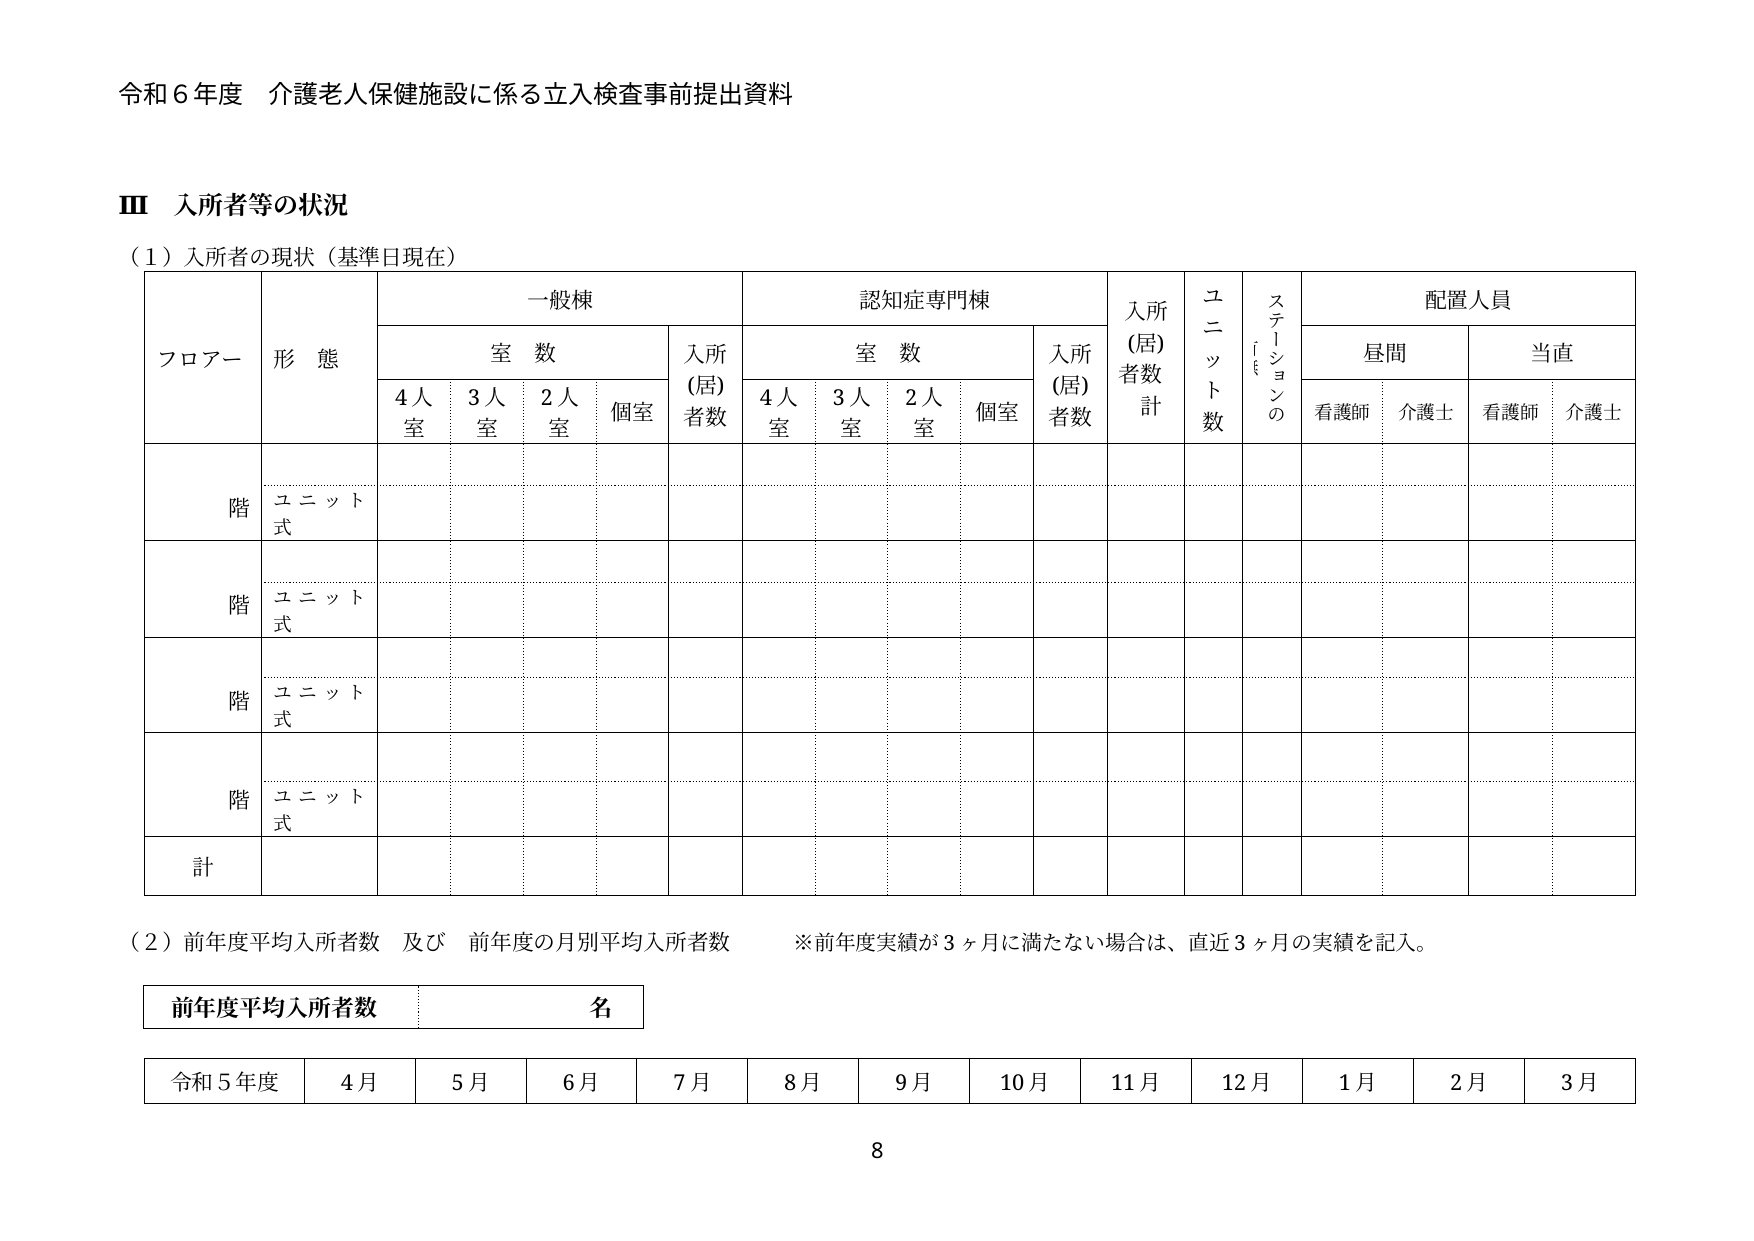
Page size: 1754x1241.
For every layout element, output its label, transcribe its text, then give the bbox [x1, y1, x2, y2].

table_cell [1108, 733, 1184, 781]
table_cell 室 数 [378, 326, 668, 379]
table_header 令和５年度 [145, 1059, 304, 1103]
table_cell [1383, 837, 1468, 894]
table_cell [1243, 444, 1301, 485]
table_cell 階 [145, 444, 261, 540]
table_header 配置人員 [1302, 272, 1635, 325]
table_cell ユニット式 [262, 781, 377, 836]
text Ⅲ 入所者等の状況 [118, 186, 1636, 222]
table_cell [1383, 485, 1468, 540]
table_cell 計 [145, 837, 261, 894]
table_cell 4人 室 [743, 380, 815, 443]
table_cell [523, 781, 596, 836]
table_cell [1469, 733, 1552, 781]
table_cell [596, 677, 668, 732]
table_cell [596, 733, 668, 781]
table_cell [1034, 638, 1107, 677]
table_cell [1243, 677, 1301, 732]
table_cell [596, 485, 668, 540]
table_cell [1469, 444, 1552, 485]
table_cell [1469, 837, 1552, 894]
table_cell [743, 485, 815, 540]
table_cell ユニット式 [262, 677, 377, 732]
table_header 6月 [527, 1059, 636, 1103]
table_cell [669, 485, 742, 540]
table_cell [1185, 541, 1242, 582]
table_cell [378, 582, 451, 637]
table_cell [523, 837, 596, 894]
table_cell [1469, 638, 1552, 677]
table_header ステーションの有無 [1243, 272, 1301, 443]
table_header 一般棟 [378, 272, 742, 325]
table_cell [378, 781, 451, 836]
table_cell [1552, 733, 1635, 781]
table_cell [1108, 485, 1184, 540]
table_cell [1552, 541, 1635, 582]
table_cell [1034, 541, 1107, 582]
table_cell [1108, 444, 1184, 485]
table_cell [1552, 837, 1635, 894]
table_cell [1185, 837, 1242, 894]
table_header 8月 [748, 1059, 858, 1103]
text （１）入所者の現状（基準日現在） [118, 240, 1636, 271]
table_cell [743, 582, 815, 637]
table_cell 介護士 [1383, 380, 1468, 443]
table_cell [815, 582, 888, 637]
table_cell [451, 733, 523, 781]
table_cell 階 [145, 638, 261, 732]
table_cell [743, 541, 815, 582]
table_cell [1034, 733, 1107, 781]
table_cell [1108, 781, 1184, 836]
table_cell [888, 781, 961, 836]
table_cell [523, 541, 596, 582]
table_cell [1185, 733, 1242, 781]
table_cell [961, 677, 1033, 732]
table_cell [815, 837, 888, 894]
table_cell [961, 837, 1033, 894]
table_cell [596, 781, 668, 836]
table_cell [1469, 677, 1552, 732]
table_cell [1302, 837, 1383, 894]
table_header 4月 [305, 1059, 415, 1103]
table_cell [1383, 582, 1468, 637]
table_cell [1243, 582, 1301, 637]
table_cell [451, 444, 523, 485]
table_cell [815, 444, 888, 485]
table_cell 室 数 [743, 326, 1033, 379]
table_cell [1108, 541, 1184, 582]
table_cell 昼間 [1302, 326, 1468, 379]
table_header 10月 [970, 1059, 1080, 1103]
table_cell 3人 室 [815, 380, 888, 443]
table_cell [669, 638, 742, 677]
table_cell [1469, 781, 1552, 836]
table_cell [1383, 541, 1468, 582]
table_cell [1302, 733, 1383, 781]
table_cell [743, 781, 815, 836]
table_cell [888, 444, 961, 485]
table_cell [1383, 781, 1468, 836]
table_cell [669, 733, 742, 781]
table_cell [1383, 444, 1468, 485]
table_cell [523, 677, 596, 732]
table_cell [743, 444, 815, 485]
table_cell [523, 444, 596, 485]
table_cell [669, 677, 742, 732]
table_header 前年度平均入所者数 [144, 986, 419, 1027]
table_cell [378, 733, 451, 781]
table_header フロアー [145, 272, 261, 443]
table_cell [1469, 541, 1552, 582]
table_cell [1185, 444, 1242, 485]
table_cell [1034, 582, 1107, 637]
table_cell ユニット式 [262, 485, 377, 540]
table_cell 階 [145, 541, 261, 637]
table_cell [961, 781, 1033, 836]
table_cell [523, 733, 596, 781]
table_cell [961, 638, 1033, 677]
table_cell [1552, 638, 1635, 677]
table_cell [451, 781, 523, 836]
table_cell [262, 541, 377, 582]
table_cell 階 [145, 733, 261, 836]
table_cell 個室 [596, 380, 668, 443]
table_cell [596, 837, 668, 894]
table_cell [1243, 485, 1301, 540]
table_cell [888, 485, 961, 540]
table_cell [1185, 485, 1242, 540]
table_cell [1185, 781, 1242, 836]
table_cell [378, 837, 451, 894]
table_cell [451, 485, 523, 540]
table_cell [743, 677, 815, 732]
table_cell [1552, 677, 1635, 732]
table_cell [451, 837, 523, 894]
table_cell [451, 638, 523, 677]
table_cell [378, 485, 451, 540]
table_cell [1034, 781, 1107, 836]
table_cell [888, 541, 961, 582]
table_cell [961, 541, 1033, 582]
table_cell [378, 638, 451, 677]
table_cell [1302, 582, 1383, 637]
table_cell [1469, 485, 1552, 540]
table_cell [1243, 733, 1301, 781]
table_cell [961, 444, 1033, 485]
table_cell [1108, 677, 1184, 732]
table_cell [1552, 582, 1635, 637]
table_cell 看護師 [1469, 380, 1552, 443]
table_cell [815, 485, 888, 540]
table_cell [378, 541, 451, 582]
table_cell [262, 444, 377, 485]
table_cell [1243, 837, 1301, 894]
table_cell [1034, 677, 1107, 732]
table_cell 当直 [1469, 326, 1635, 379]
table_cell 入所(居) 者数 [1034, 326, 1107, 443]
table_header 9月 [859, 1059, 969, 1103]
table_cell [1108, 837, 1184, 894]
table_header 入所(居) 者数 計 [1108, 272, 1184, 443]
table_cell [378, 444, 451, 485]
table_cell 個室 [961, 380, 1033, 443]
table_cell [1108, 638, 1184, 677]
table_cell [1552, 444, 1635, 485]
table_cell [1383, 677, 1468, 732]
table_cell [1034, 444, 1107, 485]
table_cell [815, 781, 888, 836]
table_cell [1243, 541, 1301, 582]
table_cell [523, 638, 596, 677]
table_cell [1034, 837, 1107, 894]
table_cell [669, 837, 742, 894]
table_cell [1302, 444, 1383, 485]
table_header 認知症専門棟 [743, 272, 1107, 325]
table_header 3月 [1525, 1059, 1635, 1103]
table_cell [888, 582, 961, 637]
table_cell [596, 582, 668, 637]
table_header 11月 [1081, 1059, 1191, 1103]
table_cell [669, 582, 742, 637]
table_cell [1552, 485, 1635, 540]
table_cell [1383, 733, 1468, 781]
table_cell [888, 837, 961, 894]
table_cell [888, 733, 961, 781]
table_header 名 [419, 986, 643, 1027]
table_cell [961, 733, 1033, 781]
table_cell [1302, 485, 1383, 540]
table_cell [888, 677, 961, 732]
table_header 12月 [1192, 1059, 1302, 1103]
table_cell [262, 837, 377, 894]
table_cell [523, 485, 596, 540]
table_cell ユニット式 [262, 582, 377, 637]
table_cell [743, 733, 815, 781]
table_cell 2人 室 [523, 380, 596, 443]
table_cell 3人 室 [451, 380, 523, 443]
table_cell [815, 733, 888, 781]
table_cell [262, 733, 377, 781]
table_cell [1185, 677, 1242, 732]
table_cell [888, 638, 961, 677]
table_cell [669, 781, 742, 836]
table_cell [451, 541, 523, 582]
table_cell [1552, 781, 1635, 836]
table_cell [596, 638, 668, 677]
table_cell [1185, 582, 1242, 637]
table_cell [1243, 781, 1301, 836]
table_cell [1185, 638, 1242, 677]
table_header 5月 [416, 1059, 526, 1103]
table_cell [669, 541, 742, 582]
table_cell [1302, 638, 1383, 677]
table_cell [523, 582, 596, 637]
table_cell 2人 室 [888, 380, 961, 443]
table_cell [961, 582, 1033, 637]
table_header 7月 [637, 1059, 747, 1103]
table_cell [815, 638, 888, 677]
table_cell [378, 677, 451, 732]
table_cell [815, 541, 888, 582]
table_cell [1302, 541, 1383, 582]
table_cell [961, 485, 1033, 540]
table_header 形 態 [262, 272, 377, 443]
table_cell [596, 541, 668, 582]
text （２）前年度平均入所者数 及び 前年度の月別平均入所者数 ※前年度実績が3ヶ月に満たない場合は、直近3ヶ月の実績を記入。 [118, 925, 1465, 957]
table_header ユニット数 [1185, 272, 1242, 443]
table_cell 入所(居) 者数 [669, 326, 742, 443]
table_cell [1383, 638, 1468, 677]
table_cell [1302, 677, 1383, 732]
table_cell [743, 638, 815, 677]
table_cell 看護師 [1302, 380, 1383, 443]
table_cell 介護士 [1552, 380, 1635, 443]
table_cell [815, 677, 888, 732]
table_cell 4人 室 [378, 380, 451, 443]
table_cell [451, 677, 523, 732]
table_cell [1469, 582, 1552, 637]
table_cell [451, 582, 523, 637]
table_cell [1243, 638, 1301, 677]
table_cell [1302, 781, 1383, 836]
table_cell [669, 444, 742, 485]
table_header 1月 [1303, 1059, 1413, 1103]
table_header 2月 [1414, 1059, 1524, 1103]
table_cell [743, 837, 815, 894]
table_cell [596, 444, 668, 485]
table_cell [1034, 485, 1107, 540]
table_cell [262, 638, 377, 677]
table_cell [1108, 582, 1184, 637]
